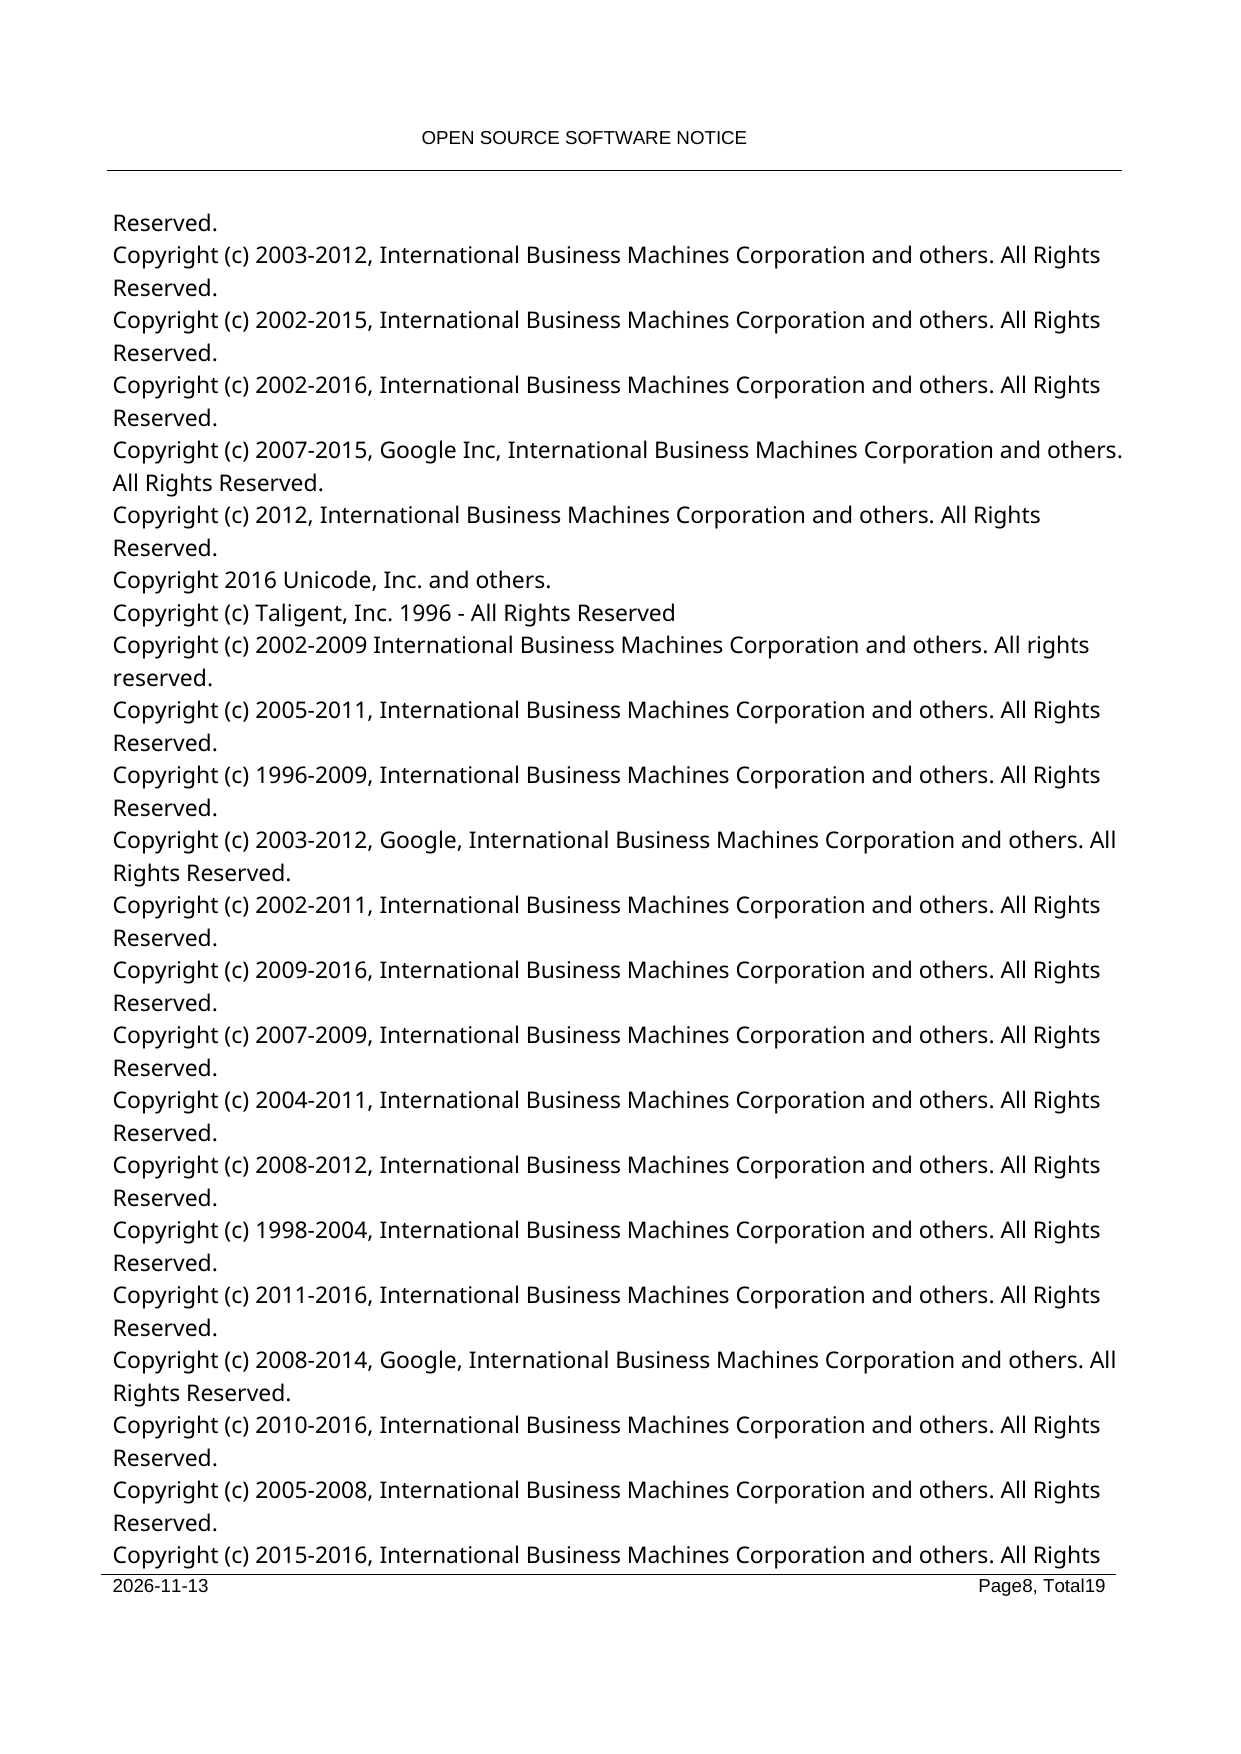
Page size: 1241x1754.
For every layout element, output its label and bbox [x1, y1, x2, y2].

text [112, 206, 1128, 1571]
